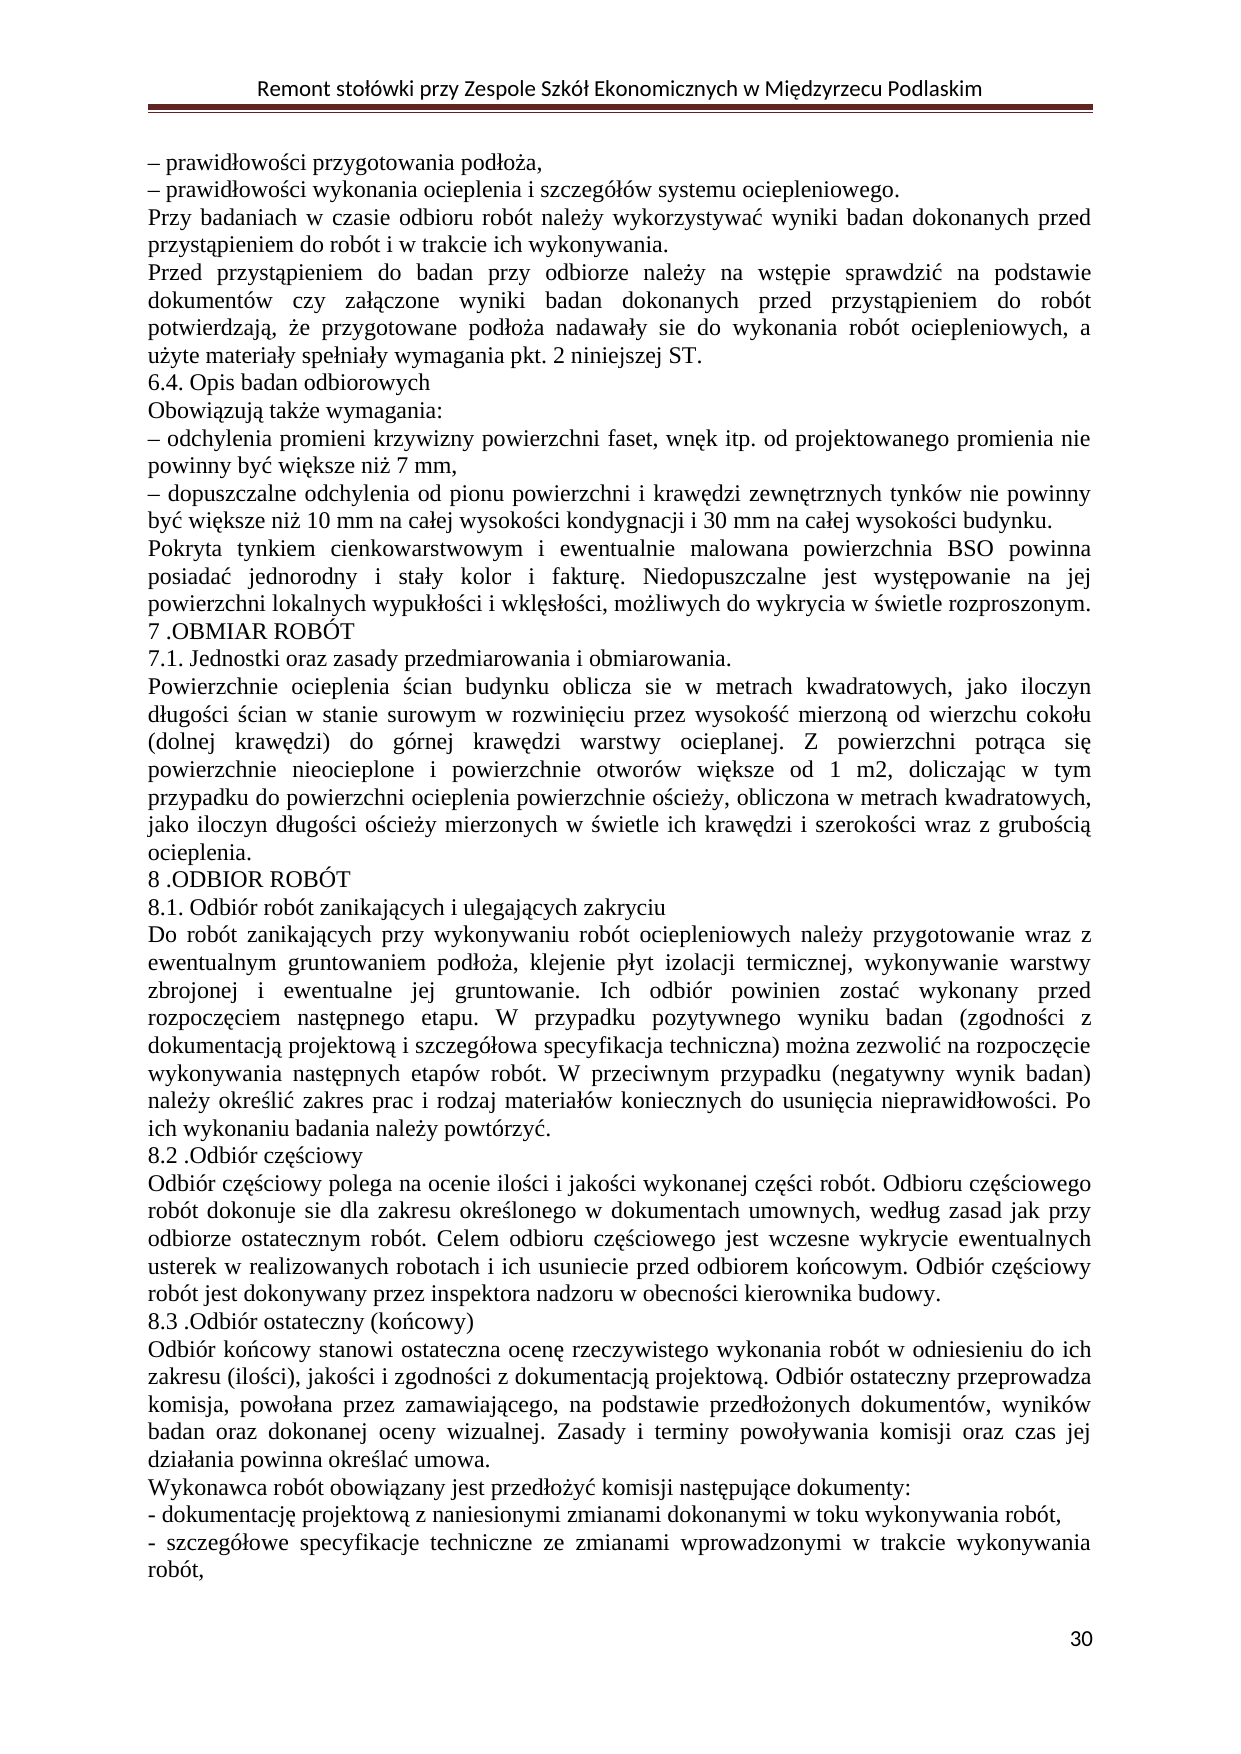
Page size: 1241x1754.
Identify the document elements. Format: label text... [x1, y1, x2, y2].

text – dopuszczalne odchylenia od pionu powierzchni i krawędzi zewnętrznych tynków nie powinny być większe niż 10 mm na całej wysokości kondygnacji i 30 mm na całej wysokości budynku. [148, 479, 1093, 534]
text 6.4. Opis badan odbiorowych [148, 368, 1093, 396]
text 8.1. Odbiór robót zanikających i ulegających zakryciu [148, 893, 1093, 921]
text – odchylenia promieni krzywizny powierzchni faset, wnęk itp. od projektowanego promienia nie powinny być większe niż 7 mm, [148, 424, 1093, 479]
text Pokryta tynkiem cienkowarstwowym i ewentualnie malowana powierzchnia BSO powinna posiadać jednorodny i stały kolor i fakturę. Niedopuszczalne jest występowanie na jej powierzchni lokalnych wypukłości i wklęsłości, możliwych do wykrycia w świetle rozproszonym. [148, 534, 1093, 617]
text Do robót zanikających przy wykonywaniu robót ociepleniowych należy przygotowanie wraz z ewentualnym gruntowaniem podłoża, klejenie płyt izolacji termicznej, wykonywanie warstwy zbrojonej i ewentualne jej gruntowanie. Ich odbiór powinien zostać wykonany przed rozpoczęciem następnego etapu. W przypadku pozytywnego wyniku badan (zgodności z dokumentacją projektową i szczegółowa specyfikacja techniczna) można zezwolić na rozpoczęcie wykonywania następnych etapów robót. W przeciwnym przypadku (negatywny wynik badan) należy określić zakres prac i rodzaj materiałów koniecznych do usunięcia nieprawidłowości. Po ich wykonaniu badania należy powtórzyć. [148, 921, 1093, 1141]
text 7.1. Jednostki oraz zasady przedmiarowania i obmiarowania. [148, 644, 1093, 672]
text 7 .OBMIAR ROBÓT [148, 617, 1093, 644]
text Przy badaniach w czasie odbioru robót należy wykorzystywać wyniki badan dokonanych przed przystąpieniem do robót i w trakcie ich wykonywania. [148, 203, 1093, 258]
text - szczegółowe specyfikacje techniczne ze zmianami wprowadzonymi w trakcie wykonywania robót, [148, 1528, 1093, 1583]
text Odbiór częściowy polega na ocenie ilości i jakości wykonanej części robót. Odbioru częściowego robót dokonuje sie dla zakresu określonego w dokumentach umownych, według zasad jak przy odbiorze ostatecznym robót. Celem odbioru częściowego jest wczesne wykrycie ewentualnych usterek w realizowanych robotach i ich usuniecie przed odbiorem końcowym. Odbiór częściowy robót jest dokonywany przez inspektora nadzoru w obecności kierownika budowy. [148, 1169, 1093, 1307]
text Odbiór końcowy stanowi ostateczna ocenę rzeczywistego wykonania robót w odniesieniu do ich zakresu (ilości), jakości i zgodności z dokumentacją projektową. Odbiór ostateczny przeprowadza komisja, powołana przez zamawiającego, na podstawie przedłożonych dokumentów, wyników badan oraz dokonanej oceny wizualnej. Zasady i terminy powoływania komisji oraz czas jej działania powinna określać umowa. [148, 1334, 1093, 1473]
text 8.2 .Odbiór częściowy [148, 1141, 1093, 1169]
text – prawidłowości wykonania ocieplenia i szczegółów systemu ociepleniowego. [148, 175, 1093, 203]
text - dokumentację projektową z naniesionymi zmianami dokonanymi w toku wykonywania robót, [148, 1500, 1093, 1528]
text Powierzchnie ocieplenia ścian budynku oblicza sie w metrach kwadratowych, jako iloczyn długości ścian w stanie surowym w rozwinięciu przez wysokość mierzoną od wierzchu cokołu (dolnej krawędzi) do górnej krawędzi warstwy ocieplanej. Z powierzchni potrąca się powierzchnie nieocieplone i powierzchnie otworów większe od 1 m2, doliczając w tym przypadku do powierzchni ocieplenia powierzchnie ościeży, obliczona w metrach kwadratowych, jako iloczyn długości ościeży mierzonych w świetle ich krawędzi i szerokości wraz z grubością ocieplenia. [148, 672, 1093, 865]
text 8.3 .Odbiór ostateczny (końcowy) [148, 1307, 1093, 1334]
text – prawidłowości przygotowania podłoża, [148, 148, 1093, 175]
text Przed przystąpieniem do badan przy odbiorze należy na wstępie sprawdzić na podstawie dokumentów czy załączone wyniki badan dokonanych przed przystąpieniem do robót potwierdzają, że przygotowane podłoża nadawały sie do wykonania robót ociepleniowych, a użyte materiały spełniały wymagania pkt. 2 niniejszej ST. [148, 258, 1093, 368]
text 8 .ODBIOR ROBÓT [148, 865, 1093, 893]
text Wykonawca robót obowiązany jest przedłożyć komisji następujące dokumenty: [148, 1473, 1093, 1500]
text Obowiązują także wymagania: [148, 396, 1093, 424]
